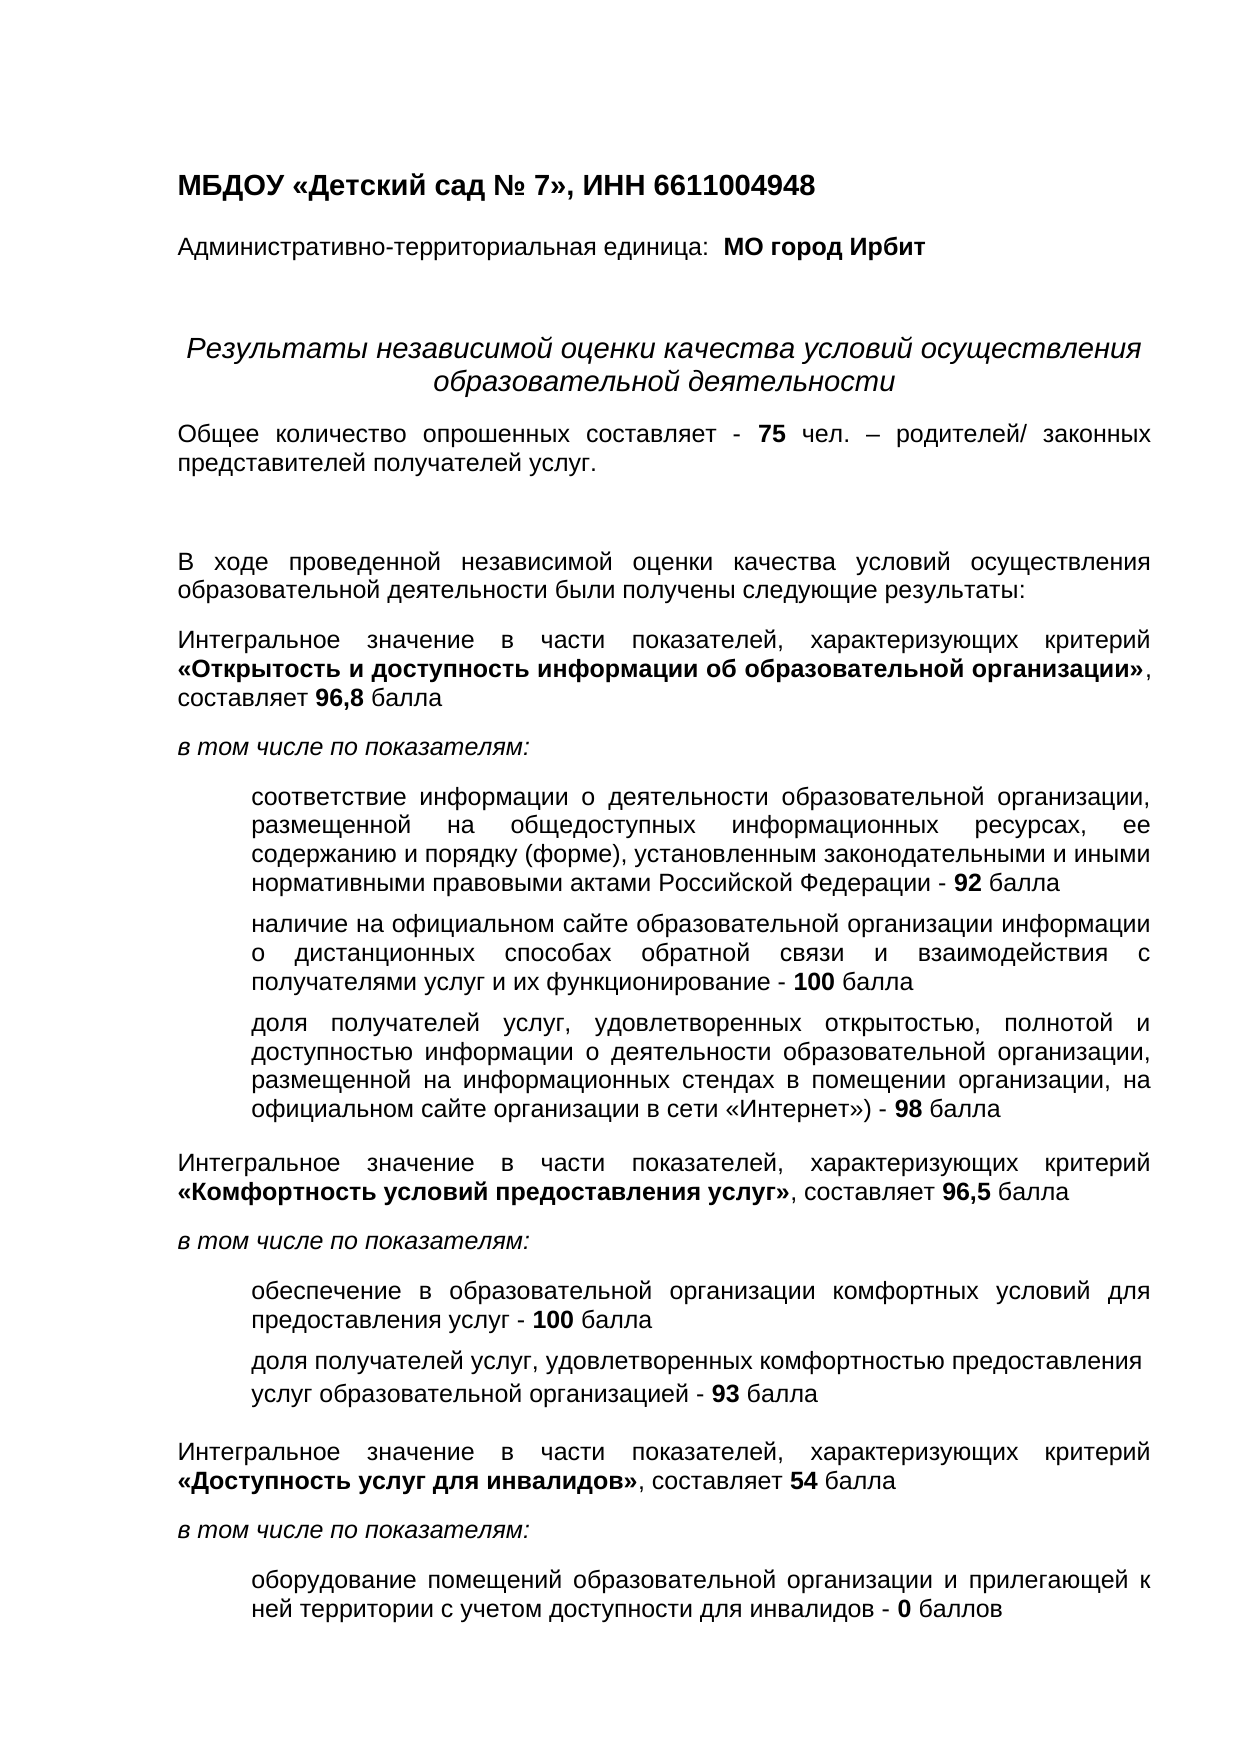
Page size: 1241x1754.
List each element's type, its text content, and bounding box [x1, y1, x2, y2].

text в том числе по показателям: [177, 1515, 1152, 1544]
text в том числе по показателям: [177, 1226, 1152, 1255]
text соответствие информации о деятельности образовательной организации, размещенной на общедоступных информационных ресурсах, ее содержанию и порядку (форме), установленным законодательными и иными нормативными правовыми актами Российской Федерации - 92 балла [251, 782, 1152, 897]
text доля получателей услуг, удовлетворенных комфортностью предоставления услуг образовательной организацией - 93 балла [251, 1346, 1152, 1408]
text оборудование помещений образовательной организации и прилегающей к ней территории с учетом доступности для инвалидов - 0 баллов [251, 1565, 1152, 1622]
subtitle МБДОУ «Детский сад № 7», ИНН 6611004948 [177, 168, 1152, 202]
text доля получателей услуг, удовлетворенных открытостью, полнотой и доступностью информации о деятельности образовательной организации, размещенной на информационных стендах в помещении организации, на официальном сайте организации в сети «Интернет») - 98 балла [251, 1008, 1152, 1123]
text Административно-территориальная единица: МО город Ирбит [177, 232, 1152, 260]
text обеспечение в образовательной организации комфортных условий для предоставления услуг - 100 балла [251, 1276, 1152, 1333]
text Интегральное значение в части показателей, характеризующих критерий «Комфортность условий предоставления услуг», составляет 96,5 балла [177, 1148, 1152, 1205]
text Результаты независимой оценки качества условий осуществления образовательной деятельности [177, 331, 1152, 398]
text В ходе проведенной независимой оценки качества условий осуществления образовательной деятельности были получены следующие результаты: [177, 547, 1152, 604]
text в том числе по показателям: [177, 732, 1152, 761]
text Общее количество опрошенных составляет - 75 чел. – родителей/ законных представителей получателей услуг. [177, 419, 1152, 476]
text наличие на официальном сайте образовательной организации информации о дистанционных способах обратной связи и взаимодействия с получателями услуг и их функционирование - 100 балла [251, 909, 1152, 995]
text Интегральное значение в части показателей, характеризующих критерий «Открытость и доступность информации об образовательной организации», составляет 96,8 балла [177, 625, 1152, 711]
text Интегральное значение в части показателей, характеризующих критерий «Доступность услуг для инвалидов», составляет 54 балла [177, 1437, 1152, 1494]
